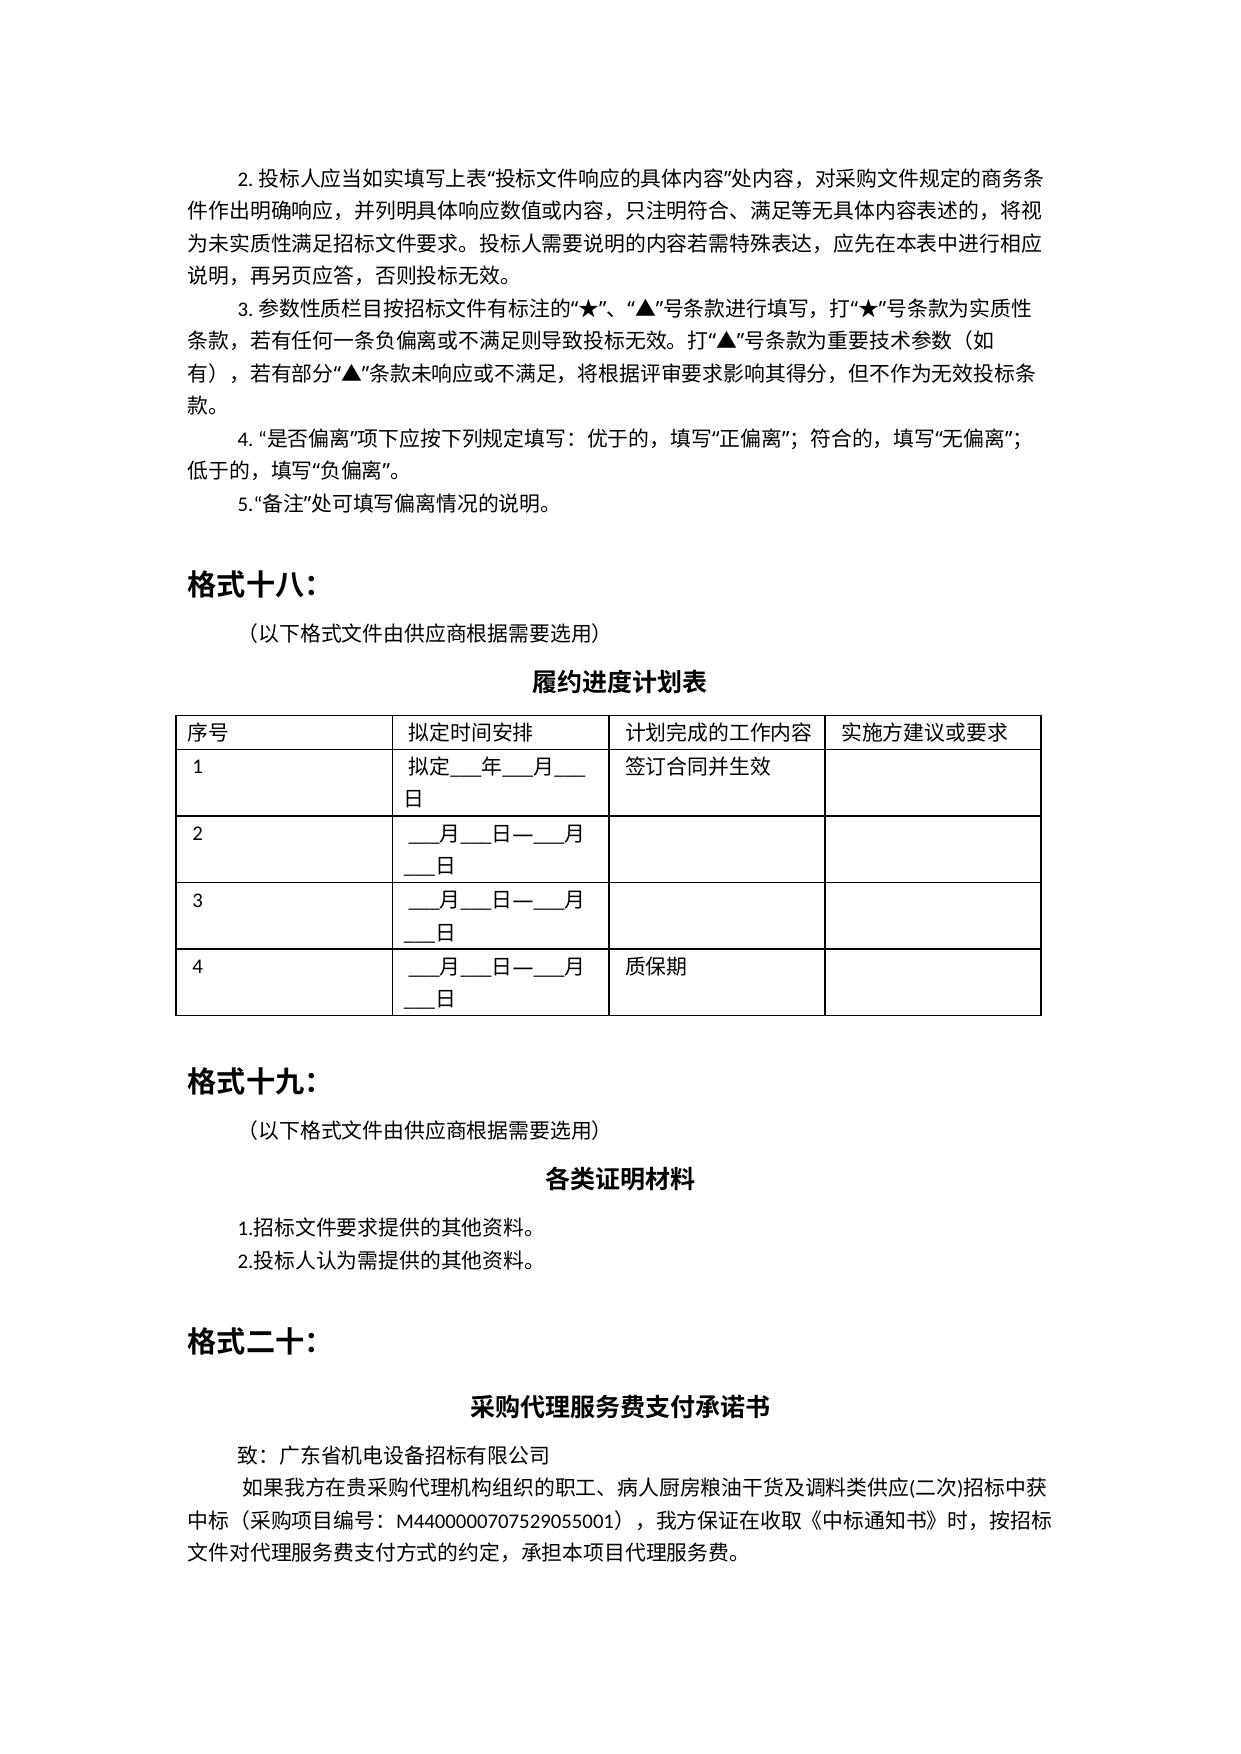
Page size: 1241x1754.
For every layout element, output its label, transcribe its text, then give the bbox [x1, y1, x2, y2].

table_cell ___月___日—___月___日 [393, 817, 608, 882]
text 各类证明材料 [187, 1146, 1053, 1211]
table_header 拟定时间安排 [393, 716, 608, 748]
table_cell [826, 950, 1040, 1015]
table_cell ___月___日—___月___日 [393, 950, 608, 1015]
table_cell 2 [177, 817, 392, 882]
table_header 序号 [177, 716, 392, 748]
table_cell [610, 883, 824, 948]
table_cell 3 [177, 883, 392, 948]
table_header 实施方建议或要求 [826, 716, 1040, 748]
table_cell [610, 817, 824, 882]
text 5.“备注”处可填写偏离情况的说明。 [187, 487, 1053, 519]
text 1.招标文件要求提供的其他资料。 [187, 1211, 1053, 1244]
text 履约进度计划表 [187, 649, 1053, 714]
text 如果我方在贵采购代理机构组织的职工、病人厨房粮油干货及调料类供应(二次)招标中获中标（采购项目编号：M4400000707529055001），我方保证在收取《中标通知书》时，按招标文件对代理服务费支付方式的约定，承担本项目代理服务费。 [187, 1471, 1053, 1569]
text （以下格式文件由供应商根据需要选用） [187, 1114, 1053, 1146]
table_cell [826, 750, 1040, 815]
table_cell 4 [177, 950, 392, 1015]
text 格式十九： [187, 1049, 1053, 1114]
table_cell 拟定___年___月___日 [393, 750, 608, 815]
text （以下格式文件由供应商根据需要选用） [187, 617, 1053, 649]
text 致：广东省机电设备招标有限公司 [187, 1439, 1053, 1471]
table_cell 质保期 [610, 950, 824, 1015]
text 采购代理服务费支付承诺书 [187, 1374, 1053, 1439]
table_cell 签订合同并生效 [610, 750, 824, 815]
text 2. 投标人应当如实填写上表“投标文件响应的具体内容”处内容，对采购文件规定的商务条件作出明确响应，并列明具体响应数值或内容，只注明符合、满足等无具体内容表述的，将视为未实质性满足招标文件要求。投标人需要说明的内容若需特殊表达，应先在本表中进行相应说明，再另页应答，否则投标无效。 [187, 162, 1053, 292]
table_cell 1 [177, 750, 392, 815]
text 3. 参数性质栏目按招标文件有标注的“★”、“▲”号条款进行填写，打“★”号条款为实质性条款，若有任何一条负偏离或不满足则导致投标无效。打“▲”号条款为重要技术参数（如有），若有部分“▲”条款未响应或不满足，将根据评审要求影响其得分，但不作为无效投标条款。 [187, 292, 1053, 422]
table_cell [826, 883, 1040, 948]
table_cell ___月___日—___月___日 [393, 883, 608, 948]
text 格式十八： [187, 552, 1053, 617]
table_cell [826, 817, 1040, 882]
text 格式二十： [187, 1309, 1053, 1374]
text 2.投标人认为需提供的其他资料。 [187, 1244, 1053, 1276]
text 4. “是否偏离”项下应按下列规定填写：优于的，填写“正偏离”；符合的，填写“无偏离”；低于的，填写“负偏离”。 [187, 422, 1053, 487]
table_header 计划完成的工作内容 [610, 716, 824, 748]
